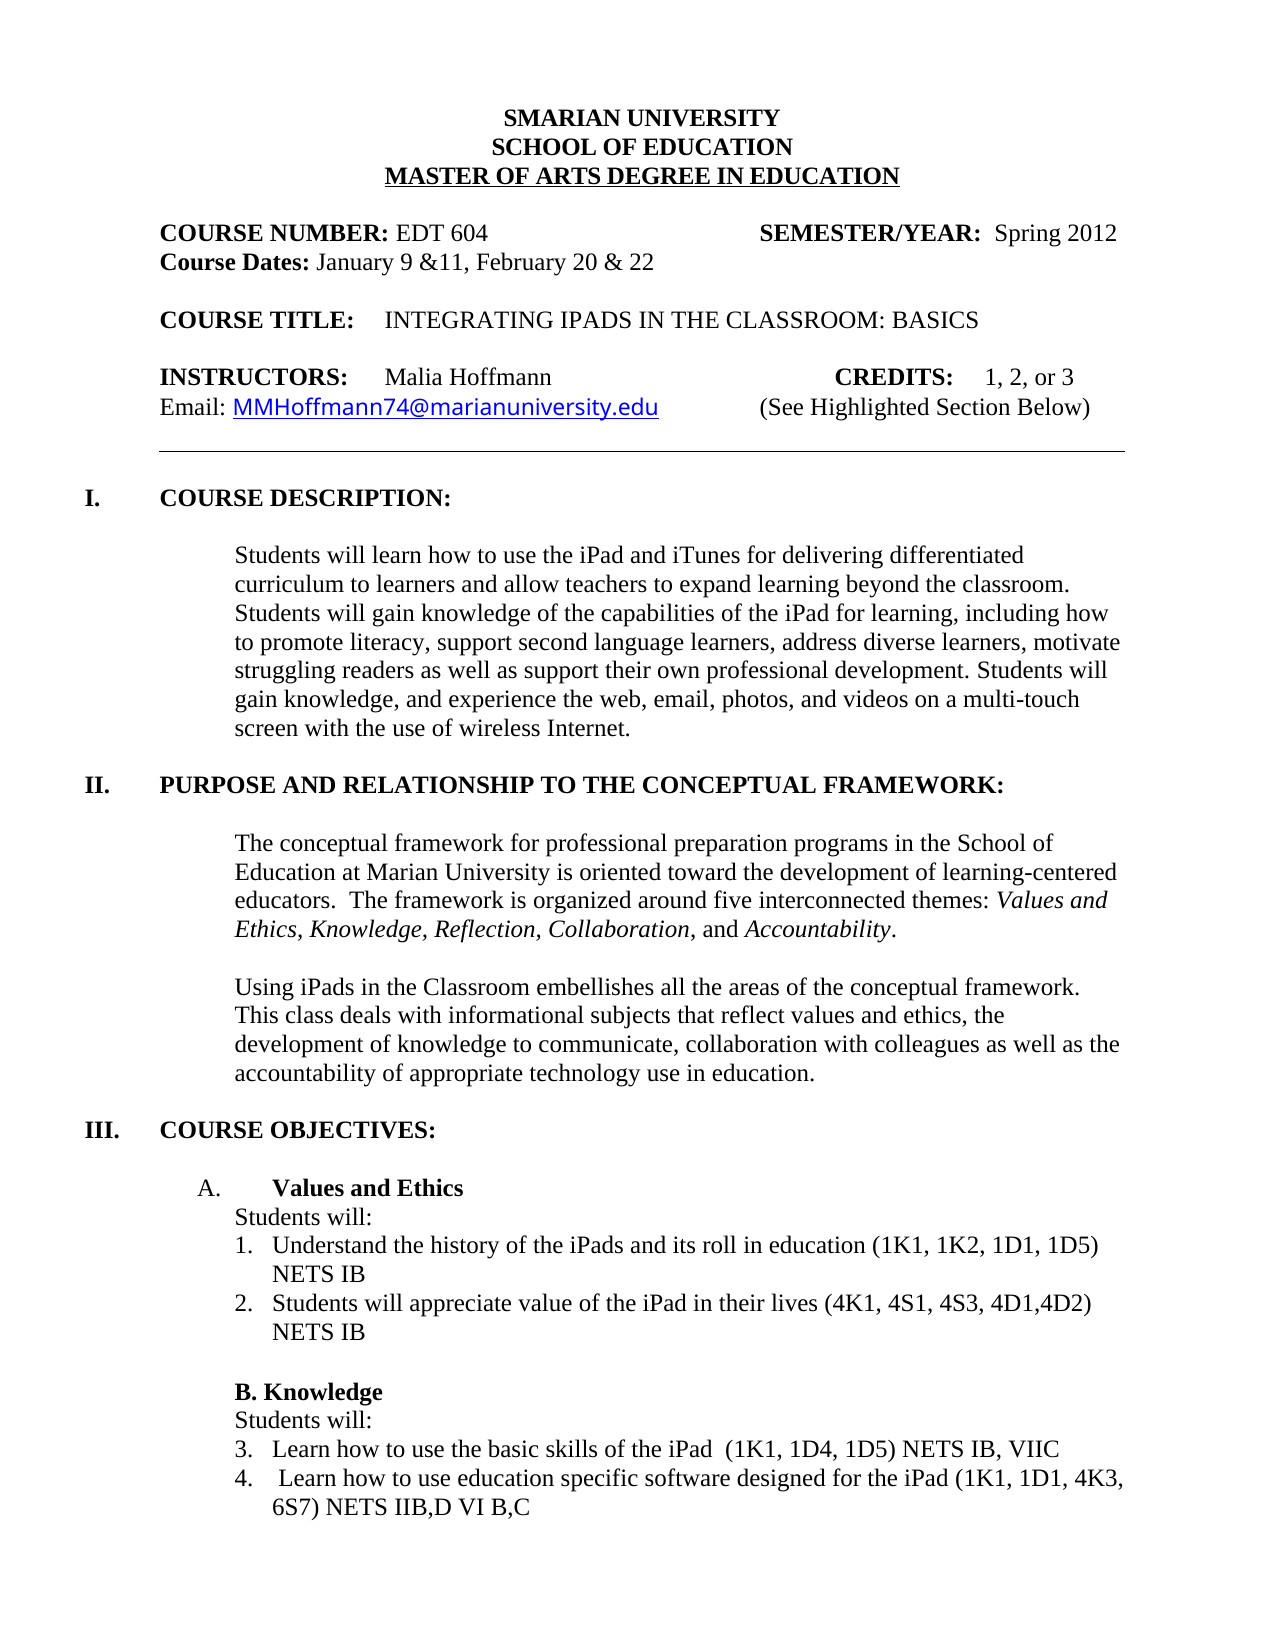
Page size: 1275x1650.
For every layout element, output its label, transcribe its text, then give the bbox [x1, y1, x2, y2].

text Students will: [234, 1405, 1125, 1434]
text 4. Learn how to use education specific software designed for the iPad (1K1, 1D1, 4K3, 6S7) NETS IIB,D VI B,C [234, 1463, 1125, 1520]
list PURPOSE AND RELATIONSHIP TO THE CONCEPTUAL FRAMEWORK: [84, 770, 1125, 799]
list COURSE DESCRIPTION: [84, 483, 1125, 512]
text COURSE NUMBER: EDT 604 SEMESTER/YEAR: Spring 2012 [159, 218, 1181, 247]
list Understand the history of the iPads and its roll in education (1K1, 1K2, 1D1, 1D5) NETS IB [234, 1230, 1125, 1288]
text COURSE TITLE: INTEGRATING IPADS IN THE CLASSROOM: BASICS [159, 305, 1125, 333]
text The conceptual framework for professional preparation programs in the School of Education at Marian University is oriented toward the development of learning-centered educators. The framework is organized around five interconnected themes: Values and Ethics, Knowledge, Reflection, Collaboration, and Accountability. [234, 828, 1125, 943]
text SCHOOL OF EDUCATION [159, 132, 1125, 161]
text INSTRUCTORS: Malia Hoffmann CREDITS: 1, 2, or 3 [159, 362, 1125, 391]
text SMARIAN UNIVERSITY [159, 103, 1125, 132]
text B. Knowledge [234, 1377, 1125, 1405]
list Values and Ethics [159, 1173, 1125, 1202]
text MASTER OF ARTS DEGREE IN EDUCATION [159, 161, 1125, 190]
list COURSE OBJECTIVES: [84, 1115, 1125, 1144]
text Using iPads in the Classroom embellishes all the areas of the conceptual framework. This class deals with informational subjects that reflect values and ethics, the development of knowledge to communicate, collaboration with colleagues as well as the accountability of appropriate technology use in education. [234, 972, 1125, 1087]
text Students will: [234, 1202, 1125, 1230]
text Course Dates: January 9 &11, February 20 & 22 [159, 247, 1181, 276]
list Students will appreciate value of the iPad in their lives (4K1, 4S1, 4S3, 4D1,4D2) NETS IB [234, 1288, 1125, 1345]
text Email: MMHoffmann74@marianuniversity.edu (See Highlighted Section Below) [159, 391, 1125, 422]
text Students will learn how to use the iPad and iTunes for delivering differentiated curriculum to learners and allow teachers to expand learning beyond the classroom. Students will gain knowledge of the capabilities of the iPad for learning, including how to promote literacy, support second language learners, address diverse learners, motivate struggling readers as well as support their own professional development. Students will gain knowledge, and experience the web, email, photos, and videos on a multi-touch screen with the use of wireless Internet. [234, 540, 1125, 742]
text 3. Learn how to use the basic skills of the iPad (1K1, 1D4, 1D5) NETS IB, VIIC [234, 1434, 1125, 1463]
